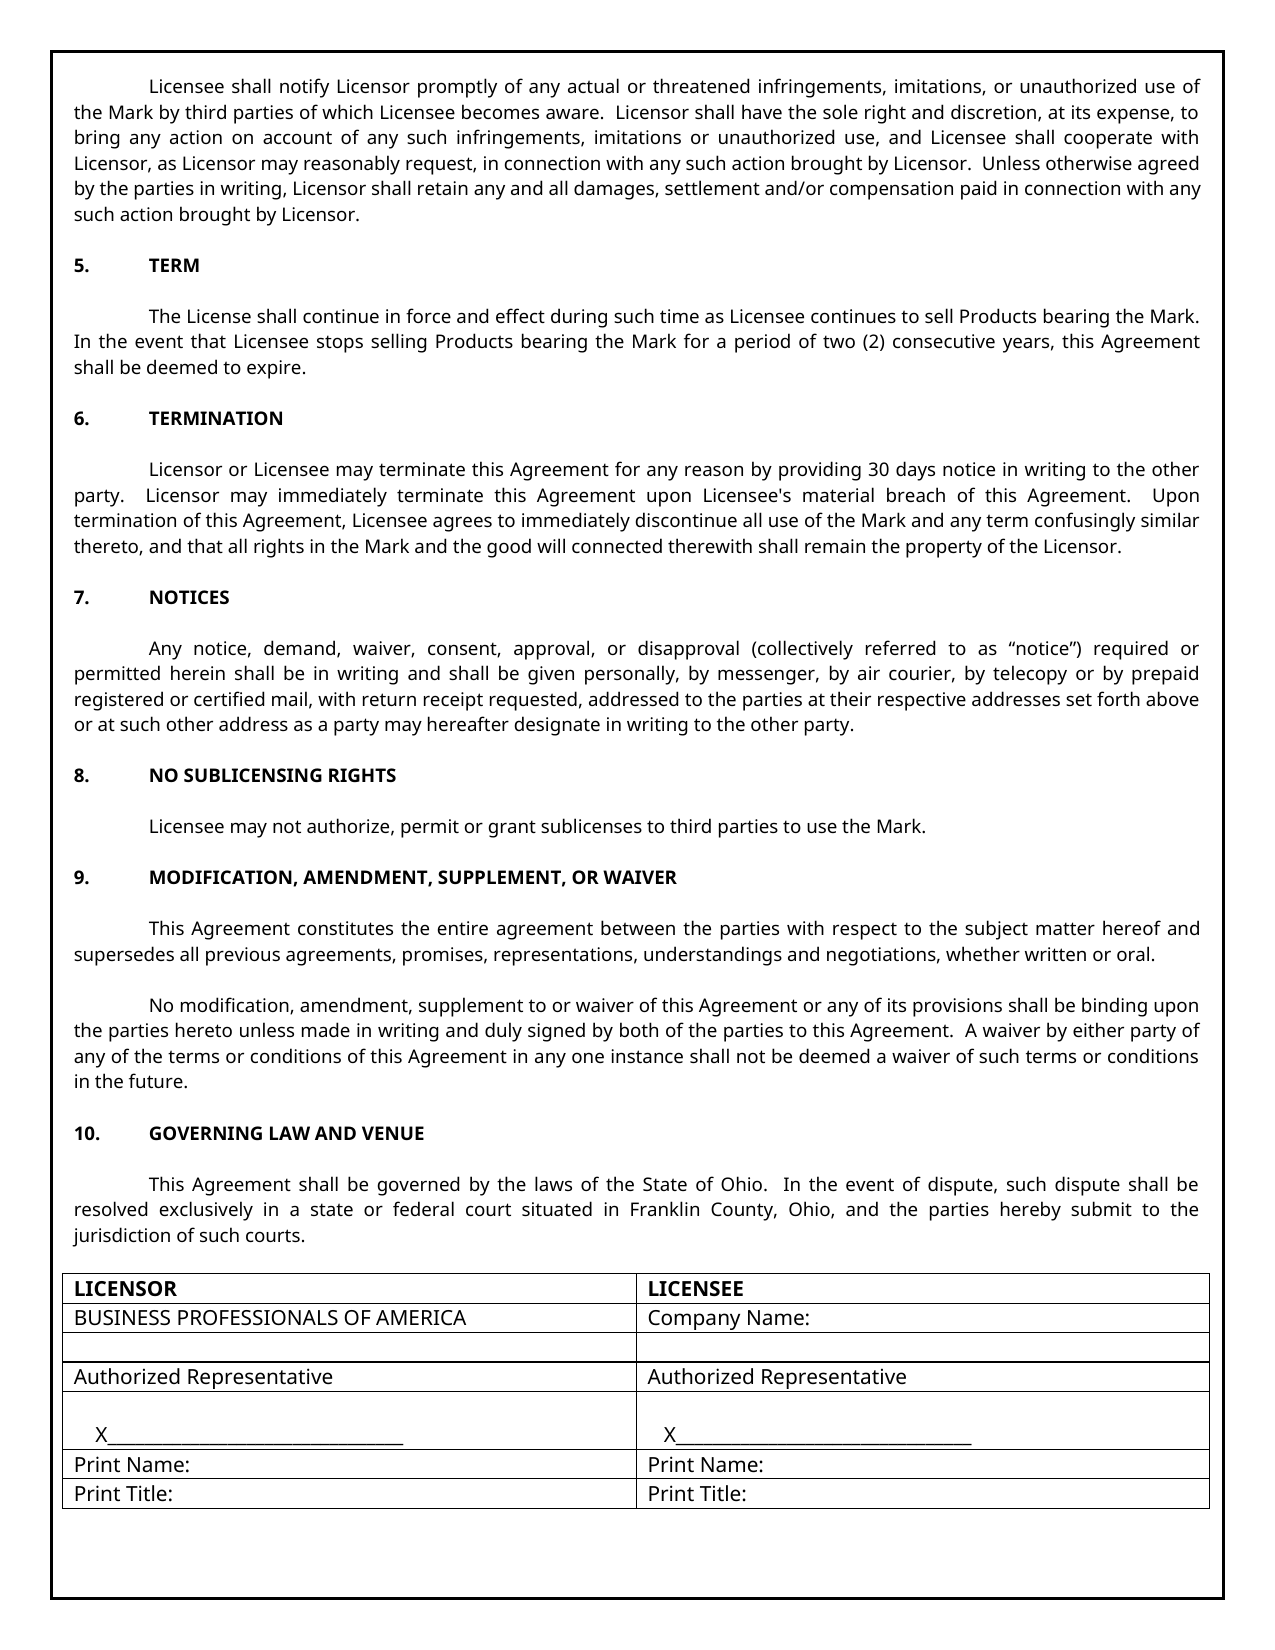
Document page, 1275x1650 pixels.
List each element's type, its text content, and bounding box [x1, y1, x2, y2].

text 10. GOVERNING LAW AND VENUE [73, 1120, 1201, 1145]
text This Agreement constitutes the entire agreement between the parties with respect to the subject matter hereof and supersedes all previous agreements, promises, representations, understandings and negotiations, whether written or oral. [73, 916, 1201, 967]
text Licensee may not authorize, permit or grant sublicenses to third parties to use the Mark. [73, 814, 1201, 839]
table_cell X________________________________ [63, 1392, 636, 1449]
text 7. NOTICES [73, 584, 1201, 609]
table_header LICENSEE [637, 1274, 1209, 1302]
text 6. TERMINATION [73, 405, 1201, 431]
text 5. TERM [73, 252, 1201, 278]
text 8. NO SUBLICENSING RIGHTS [73, 763, 1201, 788]
table_cell Print Title: [63, 1479, 636, 1508]
table_cell Company Name: [637, 1304, 1209, 1332]
table_cell Authorized Representative [63, 1363, 636, 1391]
table_cell BUSINESS PROFESSIONALS OF AMERICA [63, 1304, 636, 1332]
table_cell [637, 1333, 1209, 1361]
text The License shall continue in force and effect during such time as Licensee continues to sell Products bearing the Mark. In the event that Licensee stops selling Products bearing the Mark for a period of two (2) consecutive years, this Agreement shall be deemed to expire. [73, 303, 1201, 380]
text Licensee shall notify Licensor promptly of any actual or threatened infringements, imitations, or unauthorized use of the Mark by third parties of which Licensee becomes aware. Licensor shall have the sole right and discretion, at its expense, to bring any action on account of any such infringements, imitations or unauthorized use, and Licensee shall cooperate with Licensor, as Licensor may reasonably request, in connection with any such action brought by Licensor. Unless otherwise agreed by the parties in writing, Licensor shall retain any and all damages, settlement and/or compensation paid in connection with any such action brought by Licensor. [73, 73, 1201, 227]
table_cell X________________________________ [637, 1392, 1209, 1449]
table_cell Print Name: [63, 1450, 636, 1478]
table_cell [63, 1333, 636, 1361]
text 9. MODIFICATION, AMENDMENT, SUPPLEMENT, OR WAIVER [73, 865, 1201, 890]
text Any notice, demand, waiver, consent, approval, or disapproval (collectively referred to as “notice”) required or permitted herein shall be in writing and shall be given personally, by messenger, by air courier, by telecopy or by prepaid registered or certified mail, with return receipt requested, addressed to the parties at their respective addresses set forth above or at such other address as a party may hereafter designate in writing to the other party. [73, 635, 1201, 737]
table_cell Print Title: [637, 1479, 1209, 1508]
table_cell Authorized Representative [637, 1363, 1209, 1391]
text Licensor or Licensee may terminate this Agreement for any reason by providing 30 days notice in writing to the other party. Licensor may immediately terminate this Agreement upon Licensee's material breach of this Agreement. Upon termination of this Agreement, Licensee agrees to immediately discontinue all use of the Mark and any term confusingly similar thereto, and that all rights in the Mark and the good will connected therewith shall remain the property of the Licensor. [73, 456, 1201, 558]
text No modification, amendment, supplement to or waiver of this Agreement or any of its provisions shall be binding upon the parties hereto unless made in writing and duly signed by both of the parties to this Agreement. A waiver by either party of any of the terms or conditions of this Agreement in any one instance shall not be deemed a waiver of such terms or conditions in the future. [73, 992, 1201, 1094]
text This Agreement shall be governed by the laws of the State of Ohio. In the event of dispute, such dispute shall be resolved exclusively in a state or federal court situated in Franklin County, Ohio, and the parties hereby submit to the jurisdiction of such courts. [73, 1171, 1201, 1247]
table_cell Print Name: [637, 1450, 1209, 1478]
table_header LICENSOR [63, 1274, 636, 1302]
